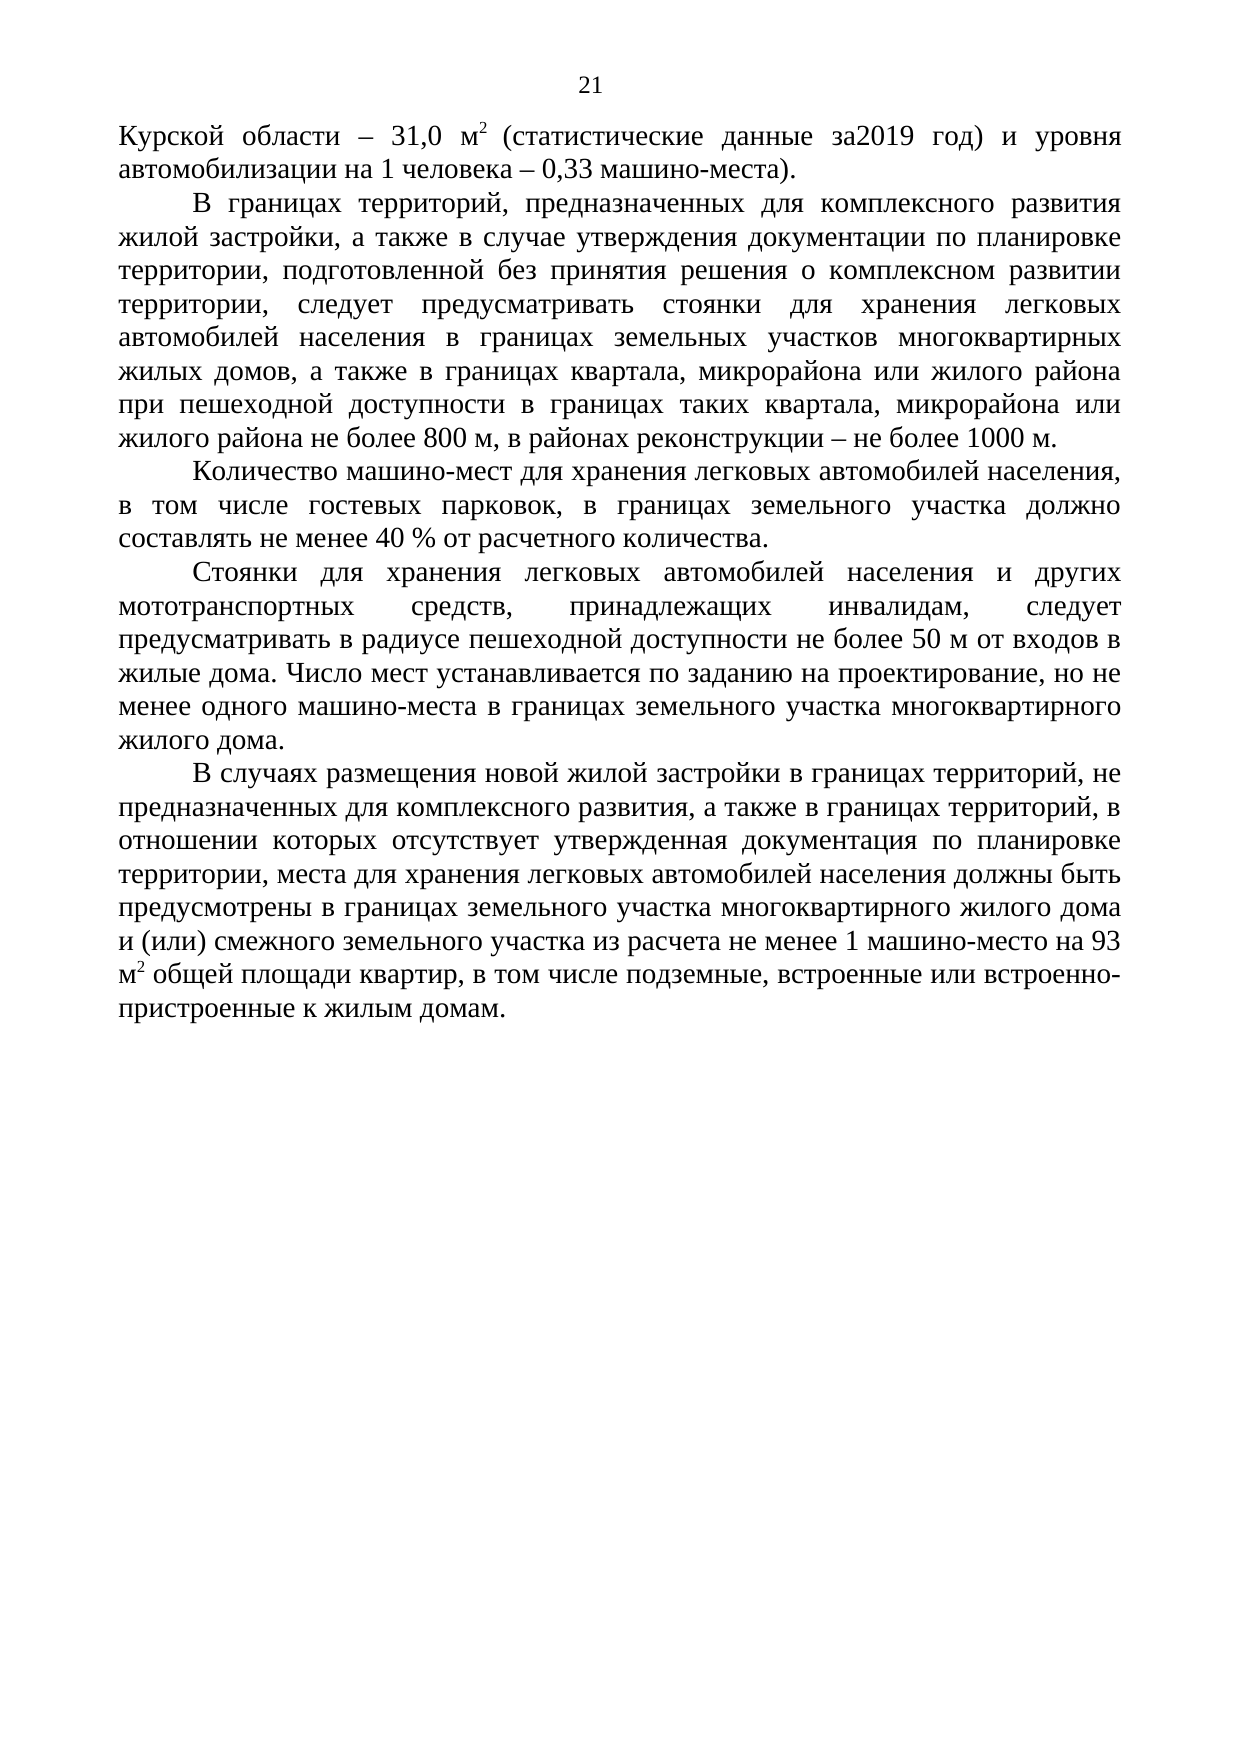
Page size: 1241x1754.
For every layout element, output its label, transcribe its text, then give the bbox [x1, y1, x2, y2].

text В границах территорий, предназначенных для комплексного развития жилой застройки, а также в случае утверждения документации по планировке территории, подготовленной без принятия решения о комплексном развитии территории, следует предусматривать стоянки для хранения легковых автомобилей населения в границах земельных участков многоквартирных жилых домов, а также в границах квартала, микрорайона или жилого района при пешеходной доступности в границах таких квартала, микрорайона или жилого района не более 800 м, в районах реконструкции – не более 1000 м. [118, 185, 1122, 453]
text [118, 118, 1122, 185]
text Стоянки для хранения легковых автомобилей населения и других мототранспортных средств, принадлежащих инвалидам, следует предусматривать в радиусе пешеходной доступности не более 50 м от входов в жилые дома. Число мест устанавливается по заданию на проектирование, но не менее одного машино-места в границах земельного участка многоквартирного жилого дома. [118, 554, 1122, 755]
text В случаях размещения новой жилой застройки в границах территорий, не предназначенных для комплексного развития, а также в границах территорий, в отношении которых отсутствует утвержденная документация по планировке территории, места для хранения легковых автомобилей населения должны быть предусмотрены в границах земельного участка многоквартирного жилого дома и (или) смежного земельного участка из расчета не менее 1 машино-место на 93 м2 общей площади квартир, в том числе подземные, встроенные или встроенно-пристроенные к жилым домам. [118, 755, 1122, 1024]
text Количество машино-мест для хранения легковых автомобилей населения, в том числе гостевых парковок, в границах земельного участка должно составлять не менее 40 % от расчетного количества. [118, 453, 1122, 554]
